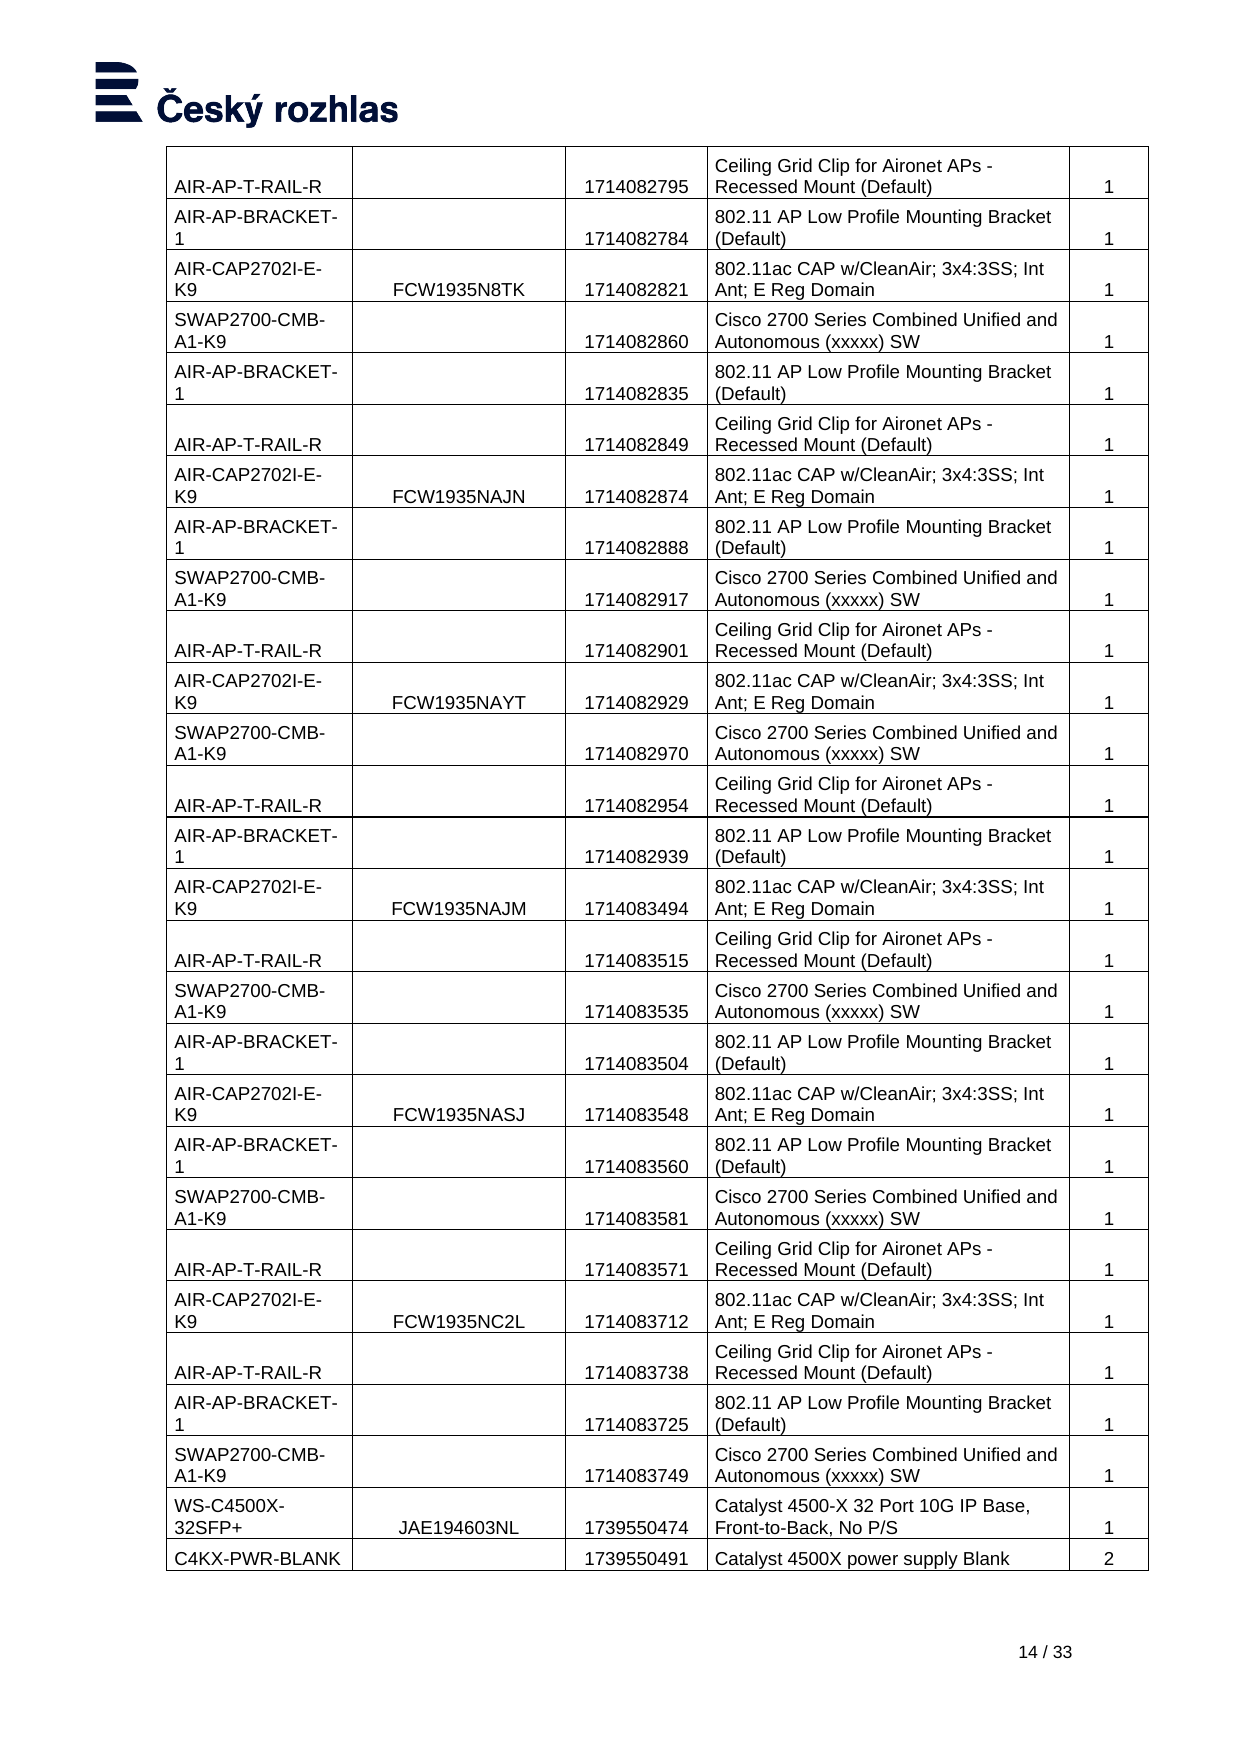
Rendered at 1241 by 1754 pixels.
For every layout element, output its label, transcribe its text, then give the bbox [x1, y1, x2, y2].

table_cell 802.11ac CAP w/CleanAir; 3x4:3SS; Int Ant; E Reg Domain [708, 1281, 1069, 1332]
table_cell 1714083535 [566, 972, 707, 1023]
table_cell Cisco 2700 Series Combined Unified and Autonomous (xxxxx) SW [708, 302, 1069, 352]
table_cell 1 [1070, 302, 1148, 352]
table_cell AIR-CAP2702I-E-K9 [167, 663, 352, 713]
table_cell AIR-CAP2702I-E-K9 [167, 1281, 352, 1332]
table_cell 1 [1070, 1230, 1148, 1280]
table_cell AIR-CAP2702I-E-K9 [167, 1075, 352, 1126]
table_cell 1 [1070, 921, 1148, 971]
table_cell 802.11ac CAP w/CleanAir; 3x4:3SS; Int Ant; E Reg Domain [708, 250, 1069, 301]
table_cell 802.11 AP Low Profile Mounting Bracket (Default) [708, 1024, 1069, 1074]
table_cell Ceiling Grid Clip for Aironet APs - Recessed Mount (Default) [708, 921, 1069, 971]
table_cell 1714083515 [566, 921, 707, 971]
table_cell 1 [1070, 972, 1148, 1023]
table_cell 1739550474 [566, 1488, 707, 1538]
table_cell 1714083738 [566, 1333, 707, 1383]
table_cell [353, 1178, 565, 1229]
table_cell 1714082874 [566, 456, 707, 507]
table_cell [353, 766, 565, 816]
table_cell Ceiling Grid Clip for Aironet APs - Recessed Mount (Default) [708, 1230, 1069, 1280]
table_cell [353, 818, 565, 868]
table_cell 1714082888 [566, 508, 707, 558]
table_cell Cisco 2700 Series Combined Unified and Autonomous (xxxxx) SW [708, 1178, 1069, 1229]
table_cell 1714083749 [566, 1436, 707, 1487]
table_cell 1 [1070, 611, 1148, 662]
table_cell 1714083581 [566, 1178, 707, 1229]
table_cell Ceiling Grid Clip for Aironet APs - Recessed Mount (Default) [708, 611, 1069, 662]
table_cell 1 [1070, 405, 1148, 455]
table_cell [353, 147, 565, 198]
table_cell 1714083504 [566, 1024, 707, 1074]
table_cell AIR-AP-BRACKET-1 [167, 1024, 352, 1074]
table_cell SWAP2700-CMB-A1-K9 [167, 560, 352, 610]
table_cell 802.11 AP Low Profile Mounting Bracket (Default) [708, 508, 1069, 558]
table_cell AIR-AP-BRACKET-1 [167, 818, 352, 868]
table_cell Cisco 2700 Series Combined Unified and Autonomous (xxxxx) SW [708, 1436, 1069, 1487]
table_cell 1714082821 [566, 250, 707, 301]
table_cell WS-C4500X-32SFP+ [167, 1488, 352, 1538]
table_cell JAE194603NL [353, 1488, 565, 1538]
table_cell Ceiling Grid Clip for Aironet APs - Recessed Mount (Default) [708, 405, 1069, 455]
table_cell [353, 560, 565, 610]
table_cell Ceiling Grid Clip for Aironet APs - Recessed Mount (Default) [708, 147, 1069, 198]
table_cell 1714082917 [566, 560, 707, 610]
table_cell AIR-AP-T-RAIL-R [167, 611, 352, 662]
table_cell Catalyst 4500X power supply Blank [708, 1539, 1069, 1569]
table_cell 1714083560 [566, 1127, 707, 1177]
table_cell Catalyst 4500-X 32 Port 10G IP Base, Front-to-Back, No P/S [708, 1488, 1069, 1538]
table_cell 1 [1070, 1333, 1148, 1383]
table_cell 1 [1070, 1488, 1148, 1538]
table_cell 802.11ac CAP w/CleanAir; 3x4:3SS; Int Ant; E Reg Domain [708, 869, 1069, 919]
table_cell [353, 714, 565, 765]
table_cell 1 [1070, 869, 1148, 919]
table_cell AIR-AP-T-RAIL-R [167, 766, 352, 816]
table_cell 1 [1070, 1075, 1148, 1126]
table_cell SWAP2700-CMB-A1-K9 [167, 1178, 352, 1229]
table_cell 1714083494 [566, 869, 707, 919]
table_cell [353, 1127, 565, 1177]
table_cell 1 [1070, 818, 1148, 868]
table_cell 802.11 AP Low Profile Mounting Bracket (Default) [708, 1127, 1069, 1177]
table_cell 1714082901 [566, 611, 707, 662]
table_cell FCW1935NC2L [353, 1281, 565, 1332]
table_cell SWAP2700-CMB-A1-K9 [167, 714, 352, 765]
picture [95, 62, 398, 128]
table_cell [353, 611, 565, 662]
table_cell 802.11ac CAP w/CleanAir; 3x4:3SS; Int Ant; E Reg Domain [708, 456, 1069, 507]
table_cell 1714083571 [566, 1230, 707, 1280]
table_cell 1714082860 [566, 302, 707, 352]
table_cell 1714082929 [566, 663, 707, 713]
table_cell 1 [1070, 456, 1148, 507]
table_cell 1 [1070, 560, 1148, 610]
table_cell 1714082795 [566, 147, 707, 198]
table_cell [353, 921, 565, 971]
table_cell FCW1935NAJM [353, 869, 565, 919]
table_cell Cisco 2700 Series Combined Unified and Autonomous (xxxxx) SW [708, 972, 1069, 1023]
table_cell 1 [1070, 353, 1148, 404]
table_cell 1714083548 [566, 1075, 707, 1126]
table_cell 1714082954 [566, 766, 707, 816]
table_cell 802.11ac CAP w/CleanAir; 3x4:3SS; Int Ant; E Reg Domain [708, 1075, 1069, 1126]
table_cell 1714082849 [566, 405, 707, 455]
table_cell 1 [1070, 1281, 1148, 1332]
table_cell 802.11ac CAP w/CleanAir; 3x4:3SS; Int Ant; E Reg Domain [708, 663, 1069, 713]
table_cell [353, 405, 565, 455]
table_cell 1714082970 [566, 714, 707, 765]
table_cell Ceiling Grid Clip for Aironet APs - Recessed Mount (Default) [708, 766, 1069, 816]
table_cell [353, 1385, 565, 1435]
table_cell AIR-AP-T-RAIL-R [167, 1230, 352, 1280]
table_cell AIR-CAP2702I-E-K9 [167, 250, 352, 301]
table_cell [353, 508, 565, 558]
table_cell 1714082784 [566, 199, 707, 249]
table_cell 2 [1070, 1539, 1148, 1569]
table_cell Cisco 2700 Series Combined Unified and Autonomous (xxxxx) SW [708, 714, 1069, 765]
table_cell 1714082835 [566, 353, 707, 404]
table_cell FCW1935N8TK [353, 250, 565, 301]
table_cell 1 [1070, 147, 1148, 198]
table_cell AIR-AP-BRACKET-1 [167, 508, 352, 558]
table_cell 1 [1070, 1127, 1148, 1177]
table_cell [353, 1436, 565, 1487]
table_cell 1 [1070, 508, 1148, 558]
table_cell AIR-AP-T-RAIL-R [167, 1333, 352, 1383]
table_cell 1 [1070, 1436, 1148, 1487]
table_cell FCW1935NASJ [353, 1075, 565, 1126]
table_cell AIR-CAP2702I-E-K9 [167, 869, 352, 919]
table_cell [353, 353, 565, 404]
table_cell AIR-AP-T-RAIL-R [167, 405, 352, 455]
table_cell 802.11 AP Low Profile Mounting Bracket (Default) [708, 1385, 1069, 1435]
table_cell [353, 1024, 565, 1074]
table_cell [353, 1333, 565, 1383]
table_cell 1 [1070, 250, 1148, 301]
table_cell AIR-AP-BRACKET-1 [167, 1385, 352, 1435]
table_cell [353, 1230, 565, 1280]
table_cell AIR-AP-BRACKET-1 [167, 199, 352, 249]
table_cell AIR-CAP2702I-E-K9 [167, 456, 352, 507]
table_cell 1714083725 [566, 1385, 707, 1435]
table_cell AIR-AP-BRACKET-1 [167, 353, 352, 404]
table_cell 1 [1070, 1178, 1148, 1229]
table_cell 802.11 AP Low Profile Mounting Bracket (Default) [708, 199, 1069, 249]
table_cell AIR-AP-T-RAIL-R [167, 147, 352, 198]
table_cell 1 [1070, 663, 1148, 713]
table_cell [353, 1539, 565, 1569]
table_cell Cisco 2700 Series Combined Unified and Autonomous (xxxxx) SW [708, 560, 1069, 610]
table_cell FCW1935NAJN [353, 456, 565, 507]
table_cell 1 [1070, 766, 1148, 816]
table_cell 1 [1070, 1024, 1148, 1074]
table_cell 1 [1070, 199, 1148, 249]
table_cell 1 [1070, 1385, 1148, 1435]
table_cell C4KX-PWR-BLANK [167, 1539, 352, 1569]
table_cell SWAP2700-CMB-A1-K9 [167, 302, 352, 352]
table_cell SWAP2700-CMB-A1-K9 [167, 972, 352, 1023]
table_cell [353, 302, 565, 352]
table_cell 1714083712 [566, 1281, 707, 1332]
table_cell 802.11 AP Low Profile Mounting Bracket (Default) [708, 353, 1069, 404]
table_cell SWAP2700-CMB-A1-K9 [167, 1436, 352, 1487]
table_cell [353, 199, 565, 249]
table_cell [353, 972, 565, 1023]
table_cell AIR-AP-BRACKET-1 [167, 1127, 352, 1177]
table_cell AIR-AP-T-RAIL-R [167, 921, 352, 971]
table_cell 1739550491 [566, 1539, 707, 1569]
table_cell 1714082939 [566, 818, 707, 868]
table_cell Ceiling Grid Clip for Aironet APs - Recessed Mount (Default) [708, 1333, 1069, 1383]
table_cell 1 [1070, 714, 1148, 765]
table_cell 802.11 AP Low Profile Mounting Bracket (Default) [708, 818, 1069, 868]
table_cell FCW1935NAYT [353, 663, 565, 713]
